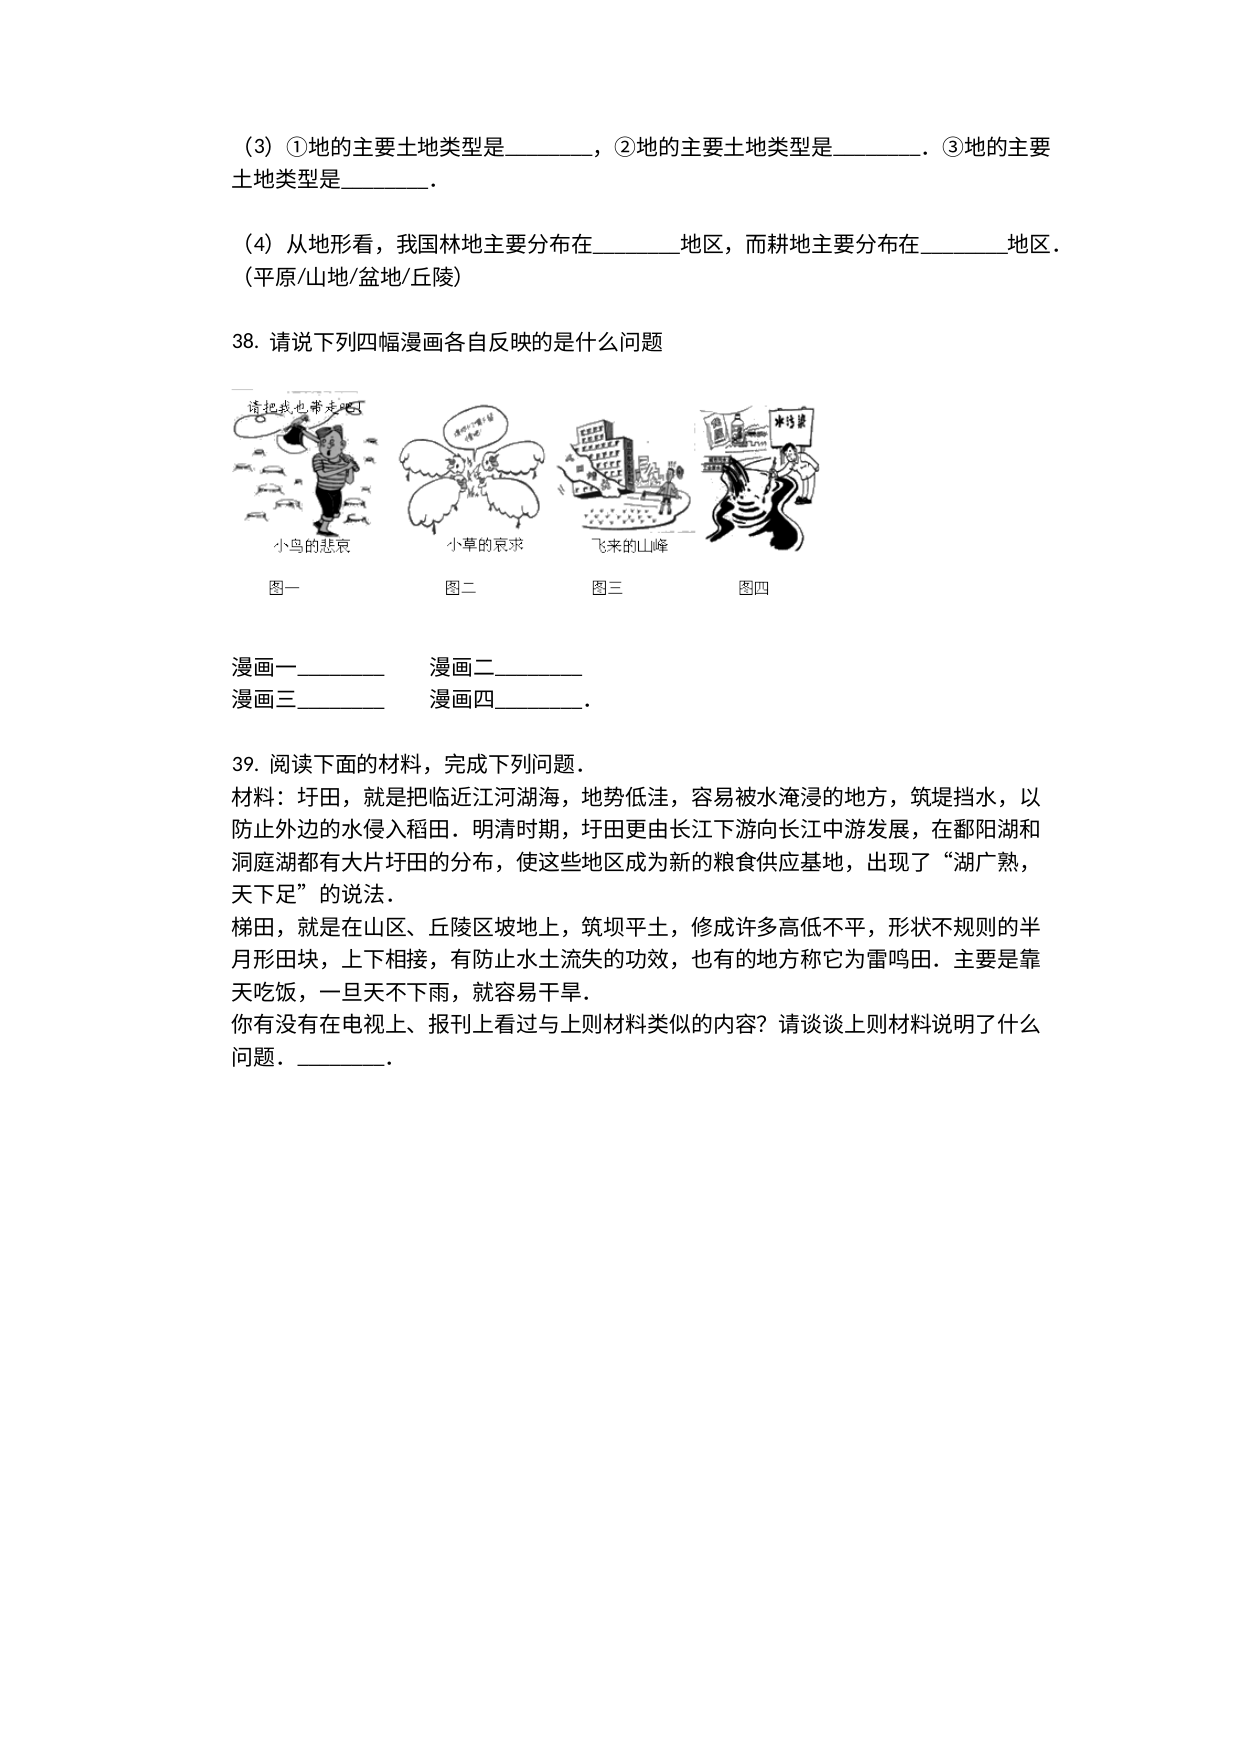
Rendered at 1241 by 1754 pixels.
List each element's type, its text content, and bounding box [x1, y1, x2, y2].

text （3）①地的主要土地类型是________，②地的主要土地类型是________．③地的主要土地类型是________． [232, 129, 1056, 194]
text 38. 请说下列四幅漫画各自反映的是什么问题 [232, 324, 1056, 389]
text 漫画一________ 漫画二________ 漫画三________ 漫画四________． [232, 617, 1056, 714]
text 39. 阅读下面的材料，完成下列问题． 材料：圩田，就是把临近江河湖海，地势低洼，容易被水淹浸的地方，筑堤挡水，以防止外边的水侵入稻田．明清时期，圩田更由长江下游向长江中游发展，在鄱阳湖和洞庭湖都有大片圩田的分布，使这些地区成为新的粮食供应基地，出现了“湖广熟，天下足”的说法． 梯田，就是在山区、丘陵区坡地上，筑坝平土，修成许多高低不平，形状不规则的半月形田块，上下相接，有防止水土流失的功效，也有的地方称它为雷鸣田．主要是靠天吃饭，一旦天不下雨，就容易干旱． 你有没有在电视上、报刊上看过与上则材料类似的内容？请谈谈上则材料说明了什么问题．________． [232, 747, 1056, 1072]
text （4）从地形看，我国林地主要分布在________地区，而耕地主要分布在________地区．（平原/山地/盆地/丘陵） [232, 227, 1056, 292]
picture [231, 389, 820, 595]
